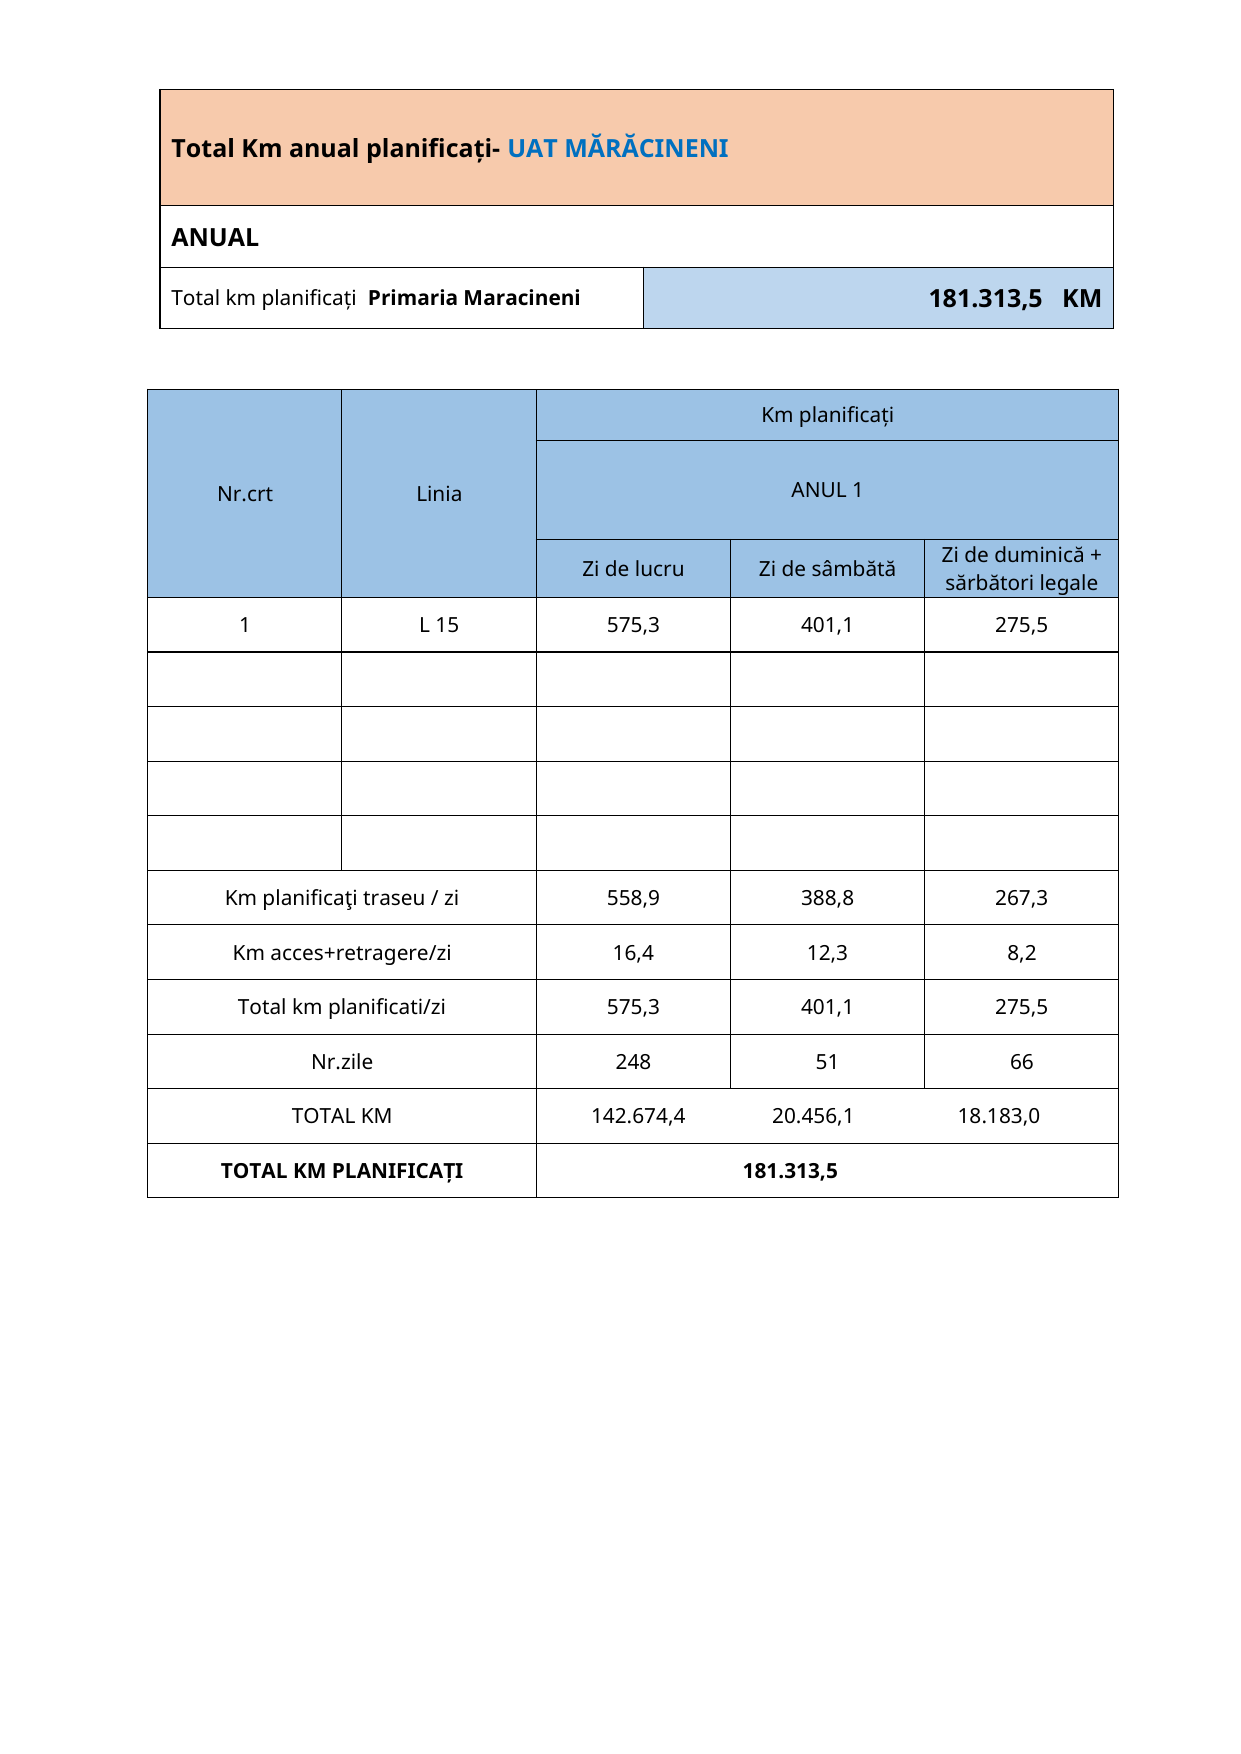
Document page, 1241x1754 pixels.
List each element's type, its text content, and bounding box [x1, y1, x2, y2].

table_cell 181.313,5 [537, 1144, 1118, 1197]
table_cell 267,3 [925, 871, 1118, 924]
table_cell [537, 762, 730, 815]
table_cell 16,4 [537, 925, 730, 979]
table_cell Total km planificați Primaria Maracineni [161, 268, 643, 328]
table_cell Nr.zile [148, 1035, 536, 1088]
table_header Nr.crt [148, 390, 341, 597]
table_cell 142.674,4 20.456,1 18.183,0 [537, 1089, 1118, 1143]
table_cell [925, 707, 1118, 761]
table_cell [148, 762, 341, 815]
table_cell 575,3 [537, 598, 730, 651]
table_cell TOTAL KM [148, 1089, 536, 1143]
table_cell [342, 762, 536, 815]
table_cell [148, 653, 341, 706]
table_cell 8,2 [925, 925, 1118, 979]
table_cell [731, 762, 924, 815]
table_cell 401,1 [731, 980, 924, 1033]
table_cell 388,8 [731, 871, 924, 924]
table_cell ANUL 1 [537, 441, 1118, 539]
table_cell [925, 816, 1118, 870]
table_cell 401,1 [731, 598, 924, 651]
table_cell [537, 707, 730, 761]
table_cell [148, 707, 341, 761]
table_cell 275,5 [925, 598, 1118, 651]
table_cell [148, 816, 341, 870]
table_cell TOTAL KM PLANIFICAȚI [148, 1144, 536, 1197]
table_cell 51 [731, 1035, 924, 1088]
table_cell Zi de lucru [537, 540, 730, 597]
table_cell [537, 816, 730, 870]
table_cell [342, 816, 536, 870]
table_cell 558,9 [537, 871, 730, 924]
table_cell [342, 653, 536, 706]
table_cell ANUAL [161, 206, 1113, 267]
table_cell Zi de sâmbătă [731, 540, 924, 597]
table_cell 12,3 [731, 925, 924, 979]
table_cell 181.313,5 KM [644, 268, 1113, 328]
table_header Total Km anual planificați- UAT MĂRĂCINENI [161, 90, 1113, 205]
table_cell L 15 [342, 598, 536, 651]
table_cell 66 [925, 1035, 1118, 1088]
table_cell [925, 653, 1118, 706]
table_cell [925, 762, 1118, 815]
table_cell 1 [148, 598, 341, 651]
table_cell [342, 707, 536, 761]
table_cell Km acces+retragere/zi [148, 925, 536, 979]
table_header Km planificați [537, 390, 1118, 440]
table_cell [537, 653, 730, 706]
table_cell 248 [537, 1035, 730, 1088]
table_cell Km planificaţi traseu / zi [148, 871, 536, 924]
table_header Linia [342, 390, 536, 597]
table_cell [731, 816, 924, 870]
table_cell [731, 653, 924, 706]
table_cell 575,3 [537, 980, 730, 1033]
table_cell 275,5 [925, 980, 1118, 1033]
table_cell Total km planificati/zi [148, 980, 536, 1033]
table_cell [731, 707, 924, 761]
table_cell Zi de duminică + sărbători legale [925, 540, 1118, 597]
